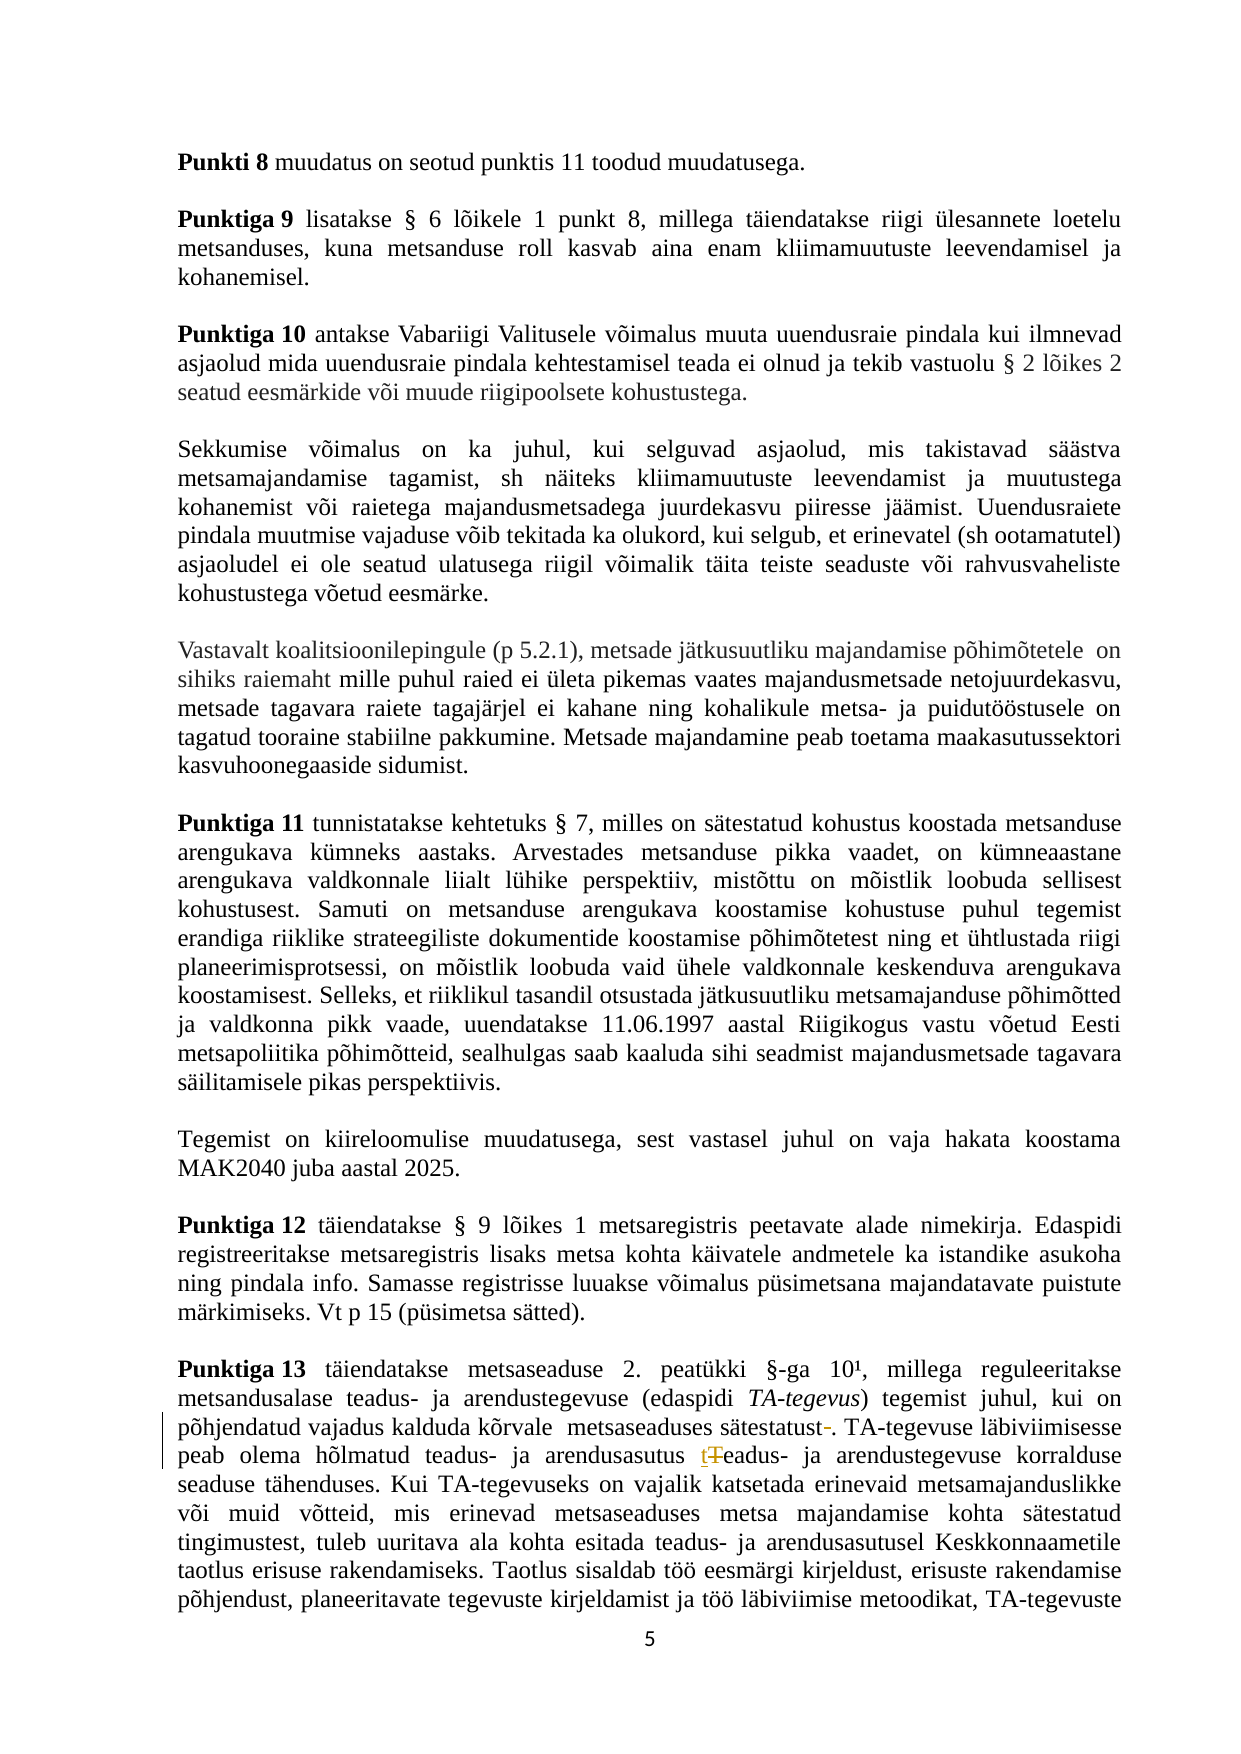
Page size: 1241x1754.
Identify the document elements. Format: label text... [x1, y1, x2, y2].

text Punktiga 12 täiendatakse § 9 lõikes 1 metsaregistris peetavate alade nimekirja. Edaspidi registreeritakse metsaregistris lisaks metsa kohta käivatele andmetele ka istandike asukoha ning pindala info. Samasse registrisse luuakse võimalus püsimetsana majandatavate puistute märkimiseks. Vt p 15 (püsimetsa sätted). [177, 1211, 1122, 1326]
text Vastavalt koalitsioonilepingule (p 5.2.1), metsade jätkusuutliku majandamise põhimõtetele on sihiks raiemaht mille puhul raied ei ületa pikemas vaates majandusmetsade netojuurdekasvu, metsade tagavara raiete tagajärjel ei kahane ning kohalikule metsa- ja puidutööstusele on tagatud tooraine stabiilne pakkumine. Metsade majandamine peab toetama maakasutussektori kasvuhoonegaaside sidumist. [177, 664, 1122, 779]
text Punkti 8 muudatus on seotud punktis 11 toodud muudatusega. [177, 147, 1122, 176]
text Tegemist on kiireloomulise muudatusega, sest vastasel juhul on vaja hakata koostama MAK2040 juba aastal 2025. [177, 1124, 1122, 1182]
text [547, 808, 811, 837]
text Punktiga 11 tunnistatakse kehtetuks § 7, milles on sätestatud kohustus koostada metsanduse arengukava kümneks aastaks. Arvestades metsanduse pikka vaadet, on kümneaastane arengukava valdkonnale liialt lühike perspektiiv, mistõttu on mõistlik loobuda sellisest kohustusest. Samuti on metsanduse arengukava koostamise kohustuse puhul tegemist erandiga riiklike strateegiliste dokumentide koostamise põhimõtetest ning et ühtlustada riigi planeerimisprotsessi, on mõistlik loobuda vaid ühele valdkonnale keskenduva arengukava koostamisest. Selleks, et riiklikul tasandil otsustada jätkusuutliku metsamajanduse põhimõtted ja valdkonna pikk vaade, uuendatakse 11.06.1997 aastal Riigikogus vastu võetud Eesti metsapoliitika põhimõtteid, sealhulgas saab kaaluda sihi seadmist majandusmetsade tagavara säilitamisele pikas perspektiivis. [177, 981, 1122, 1096]
text Punktiga 10 antakse Vabariigi Valitusele võimalus muuta uuendusraie pindala kui ilmnevad asjaolud mida uuendusraie pindala kehtestamisel teada ei olnud ja tekib vastuolu § 2 lõikes 2 seatud eesmärkide või muude riigipoolsete kohustustega. [177, 319, 1122, 406]
text Sekkumise võimalus on ka juhul, kui selguvad asjaolud, mis takistavad säästva metsamajandamise tagamist, sh näiteks kliimamuutuste leevendamist ja muutustega kohanemist või raietega majandusmetsadega juurdekasvu piiresse jäämist. Uuendusraiete pindala muutmise vajaduse võib tekitada ka olukord, kui selgub, et erinevatel (sh ootamatutel) asjaoludel ei ole seatud ulatusega riigil võimalik täita teiste seaduste või rahvusvaheliste kohustustega võetud eesmärke. [177, 434, 1122, 607]
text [177, 1354, 1122, 1613]
text Punktiga 9 lisatakse § 6 lõikele 1 punkt 8, millega täiendatakse riigi ülesannete loetelu metsanduses, kuna metsanduse roll kasvab aina enam kliimamuutuste leevendamisel ja kohanemisel. [177, 204, 1122, 291]
